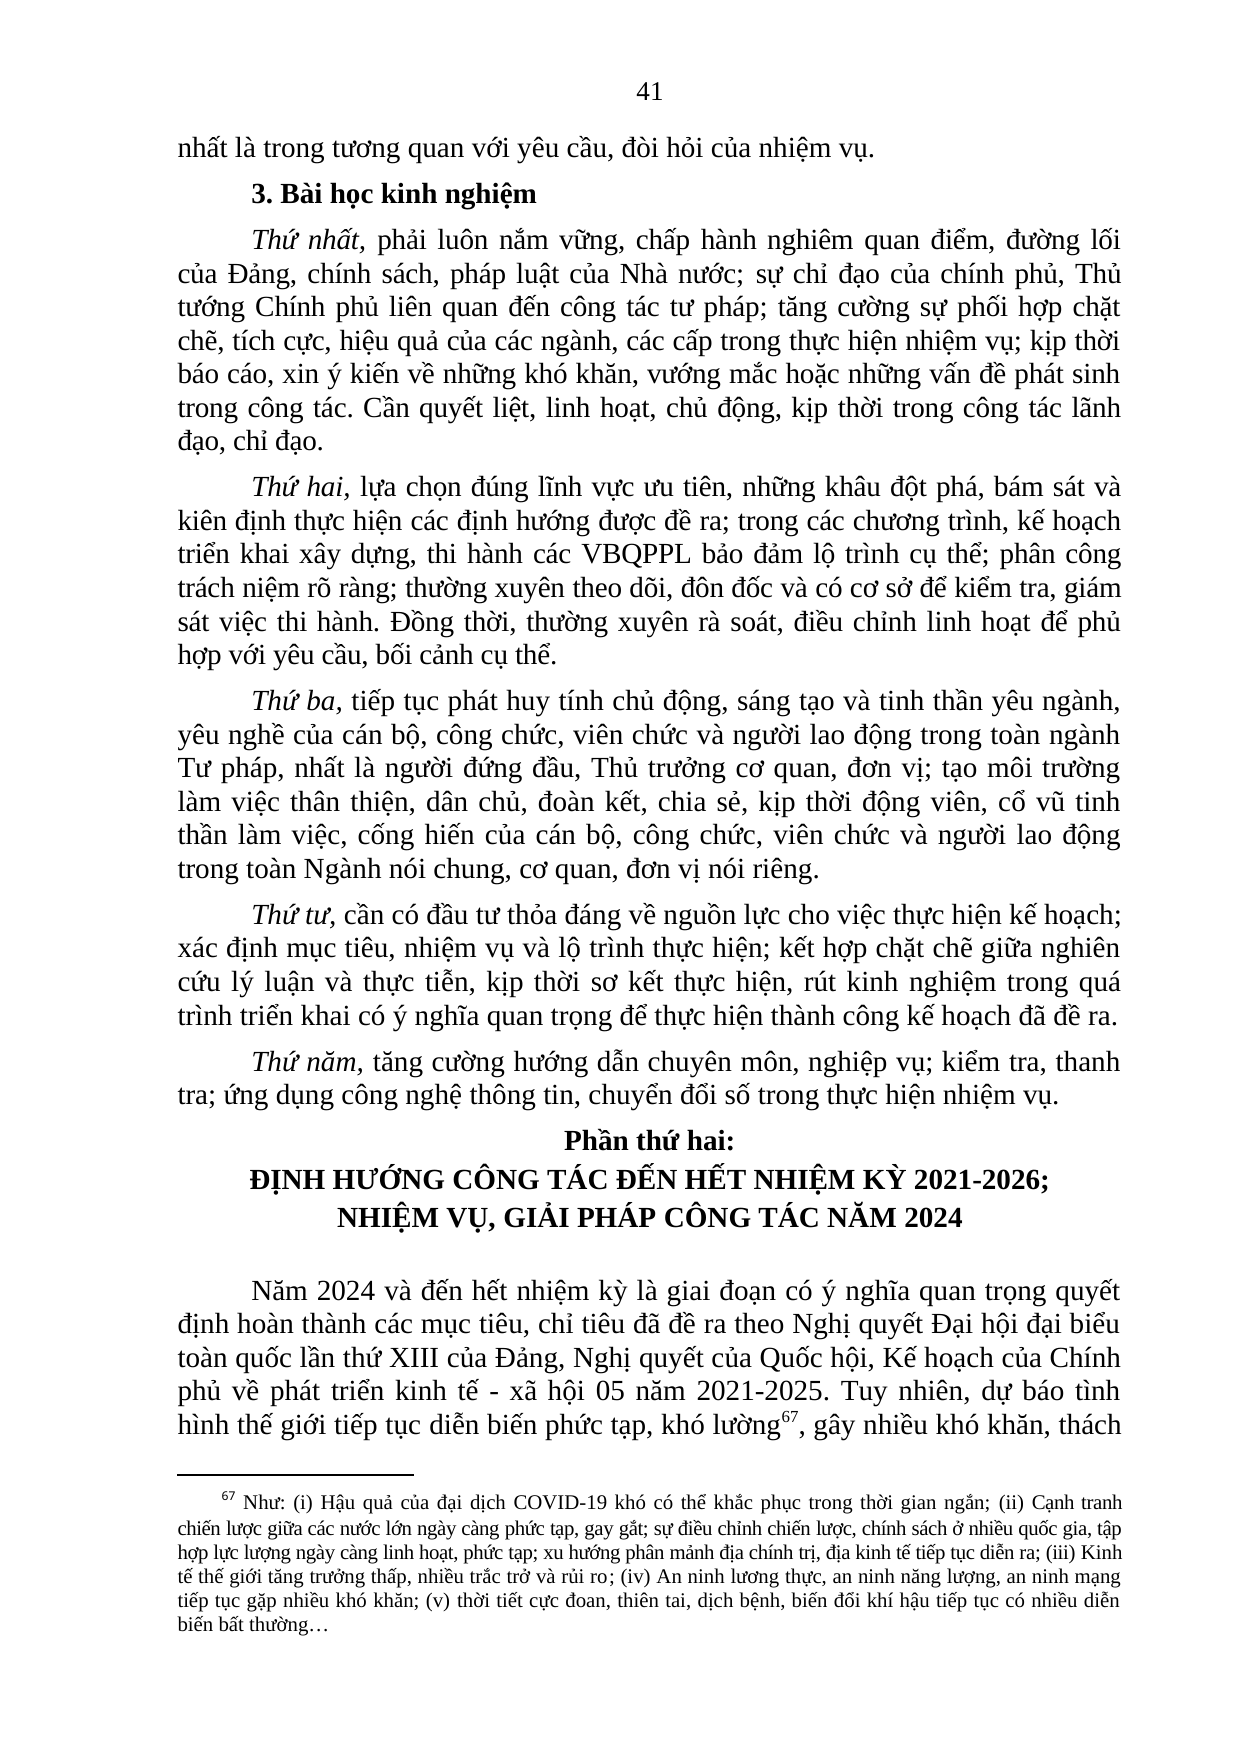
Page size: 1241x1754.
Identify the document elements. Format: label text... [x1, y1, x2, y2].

list Thứ hai, lựa chọn đúng lĩnh vực ưu tiên, những khâu đột phá, bám sát và kiên định thực hiện các định hướng được đề ra; trong các chương trình, kế hoạch triển khai xây dựng, thi hành các VBQPPL bảo đảm lộ trình cụ thể; phân công trách niệm rõ ràng; thường xuyên theo dõi, đôn đốc và có cơ sở để kiểm tra, giám sát việc thi hành. Đồng thời, thường xuyên rà soát, điều chỉnh linh hoạt để phủ hợp với yêu cầu, bối cảnh cụ thể. [177, 469, 1122, 671]
list Thứ năm, tăng cường hướng dẫn chuyên môn, nghiệp vụ; kiểm tra, thanh tra; ứng dụng công nghệ thông tin, chuyển đổi số trong thực hiện nhiệm vụ. [177, 1044, 1122, 1111]
list Thứ tư, cần có đầu tư thỏa đáng về nguồn lực cho việc thực hiện kế hoạch; xác định mục tiêu, nhiệm vụ và lộ trình thực hiện; kết hợp chặt chẽ giữa nghiên cứu lý luận và thực tiễn, kịp thời sơ kết thực hiện, rút kinh nghiệm trong quá trình triển khai có ý nghĩa quan trọng để thực hiện thành công kế hoạch đã đề ra. [177, 897, 1122, 1031]
list Thứ nhất, phải luôn nắm vững, chấp hành nghiêm quan điểm, đường lối của Đảng, chính sách, pháp luật của Nhà nước; sự chỉ đạo của chính phủ, Thủ tướng Chính phủ liên quan đến công tác tư pháp; tăng cường sự phối hợp chặt chẽ, tích cực, hiệu quả của các ngành, các cấp trong thực hiện nhiệm vụ; kịp thời báo cáo, xin ý kiến về những khó khăn, vướng mắc hoặc những vấn đề phát sinh trong công tác. Cần quyết liệt, linh hoạt, chủ động, kịp thời trong công tác lãnh đạo, chỉ đạo. [177, 222, 1122, 457]
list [177, 130, 1122, 164]
text NHIỆM VỤ, GIẢI PHÁP CÔNG TÁC NĂM 2024 [177, 1200, 1122, 1234]
list Thứ ba, tiếp tục phát huy tính chủ động, sáng tạo và tinh thần yêu ngành, yêu nghề của cán bộ, công chức, viên chức và người lao động trong toàn ngành Tư pháp, nhất là người đứng đầu, Thủ trưởng cơ quan, đơn vị; tạo môi trường làm việc thân thiện, dân chủ, đoàn kết, chia sẻ, kịp thời động viên, cổ vũ tinh thần làm việc, cống hiến của cán bộ, công chức, viên chức và người lao động trong toàn Ngành nói chung, cơ quan, đơn vị nói riêng. [177, 683, 1122, 884]
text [177, 1273, 1122, 1440]
list 3. Bài học kinh nghiệm [177, 176, 1122, 210]
text Phần thứ hai: [177, 1123, 1122, 1157]
text ĐỊNH HƯỚNG CÔNG TÁC ĐẾN HẾT NHIỆM KỲ 2021-2026; [177, 1162, 1122, 1195]
